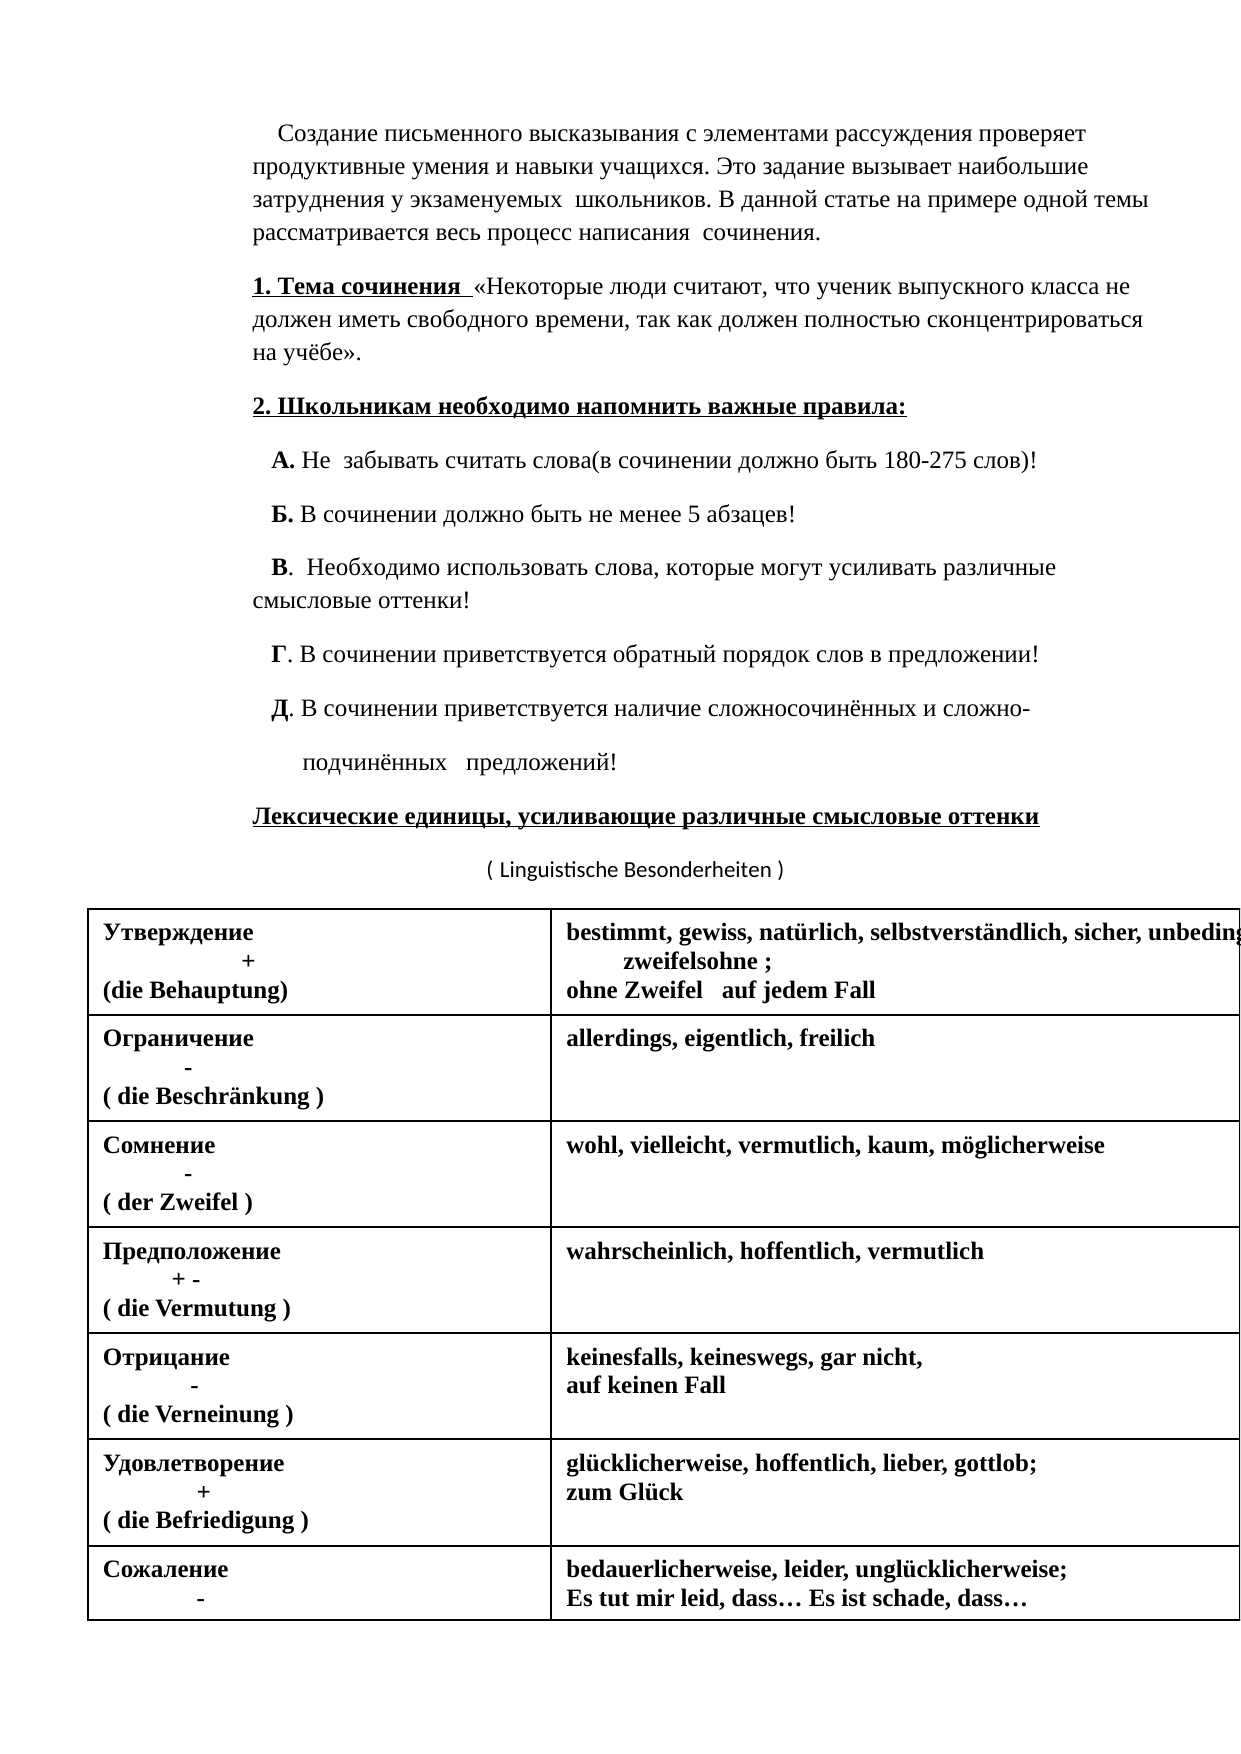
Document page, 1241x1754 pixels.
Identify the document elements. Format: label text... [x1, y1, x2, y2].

table_cell keinesfalls, keineswegs, gar nicht, auf keinen Fall [552, 1334, 1239, 1438]
text Б. В сочинении должно быть не менее 5 абзацев! [252, 499, 1152, 527]
text Лексические единицы, усиливающие различные смысловые оттенки [252, 801, 1152, 830]
table_cell Предположение + - ( die Vermutung ) [89, 1228, 550, 1332]
text Г. В сочинении приветствуется обратный порядок слов в предложении! [215, 639, 1152, 668]
table_header Утверждение + (die Behauptung) [89, 910, 550, 1014]
table_cell glücklicherweise, hoffentlich, lieber, gottlob; zum Glück [552, 1440, 1239, 1544]
text подчинённых предложений! [252, 747, 1152, 776]
text ( Linguistische Besonderheiten ) [177, 855, 1152, 883]
text Д. В сочинении приветствуется наличие сложносочинённых и сложно- [177, 693, 1152, 722]
table_cell wohl, vielleicht, vermutlich, kaum, möglicherweise [552, 1122, 1239, 1226]
table_cell Отрицание - ( die Verneinung ) [89, 1334, 550, 1438]
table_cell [89, 1547, 550, 1619]
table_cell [552, 1547, 1239, 1619]
text Создание письменного высказывания с элементами рассуждения проверяет продуктивные умения и навыки учащихся. Это задание вызывает наибольшие затруднения у экзаменуемых школьников. В данной статье на примере одной темы рассматривается весь процесс написания сочинения. [252, 118, 1152, 246]
text А. Не забывать считать слова(в сочинении должно быть 180-275 слов)! [88, 445, 1152, 473]
table_header bestimmt, gewiss, natürlich, selbstverständlich, sicher, unbedingt. wirklich, zweifellos, zweifelsohne ; ohne Zweifel auf jedem Fall [552, 910, 1239, 1014]
table_cell Ограничение - ( die Beschränkung ) [89, 1016, 550, 1120]
text В. Необходимо использовать слова, которые могут усиливать различные смысловые оттенки! [252, 552, 1152, 614]
table_cell allerdings, eigentlich, freilich [552, 1016, 1239, 1120]
text 1. Тема сочинения «Некоторые люди считают, что ученик выпускного класса не должен иметь свободного времени, так как должен полностью сконцентрироваться на учёбе». [252, 271, 1152, 366]
table_cell wahrscheinlich, hoffentlich, vermutlich [552, 1228, 1239, 1332]
table_cell Сомнение - ( der Zweifel ) [89, 1122, 550, 1226]
table_cell Удовлетворение + ( die Befriedigung ) [89, 1440, 550, 1544]
text 2. Школьникам необходимо напомнить важные правила: [252, 391, 1152, 420]
